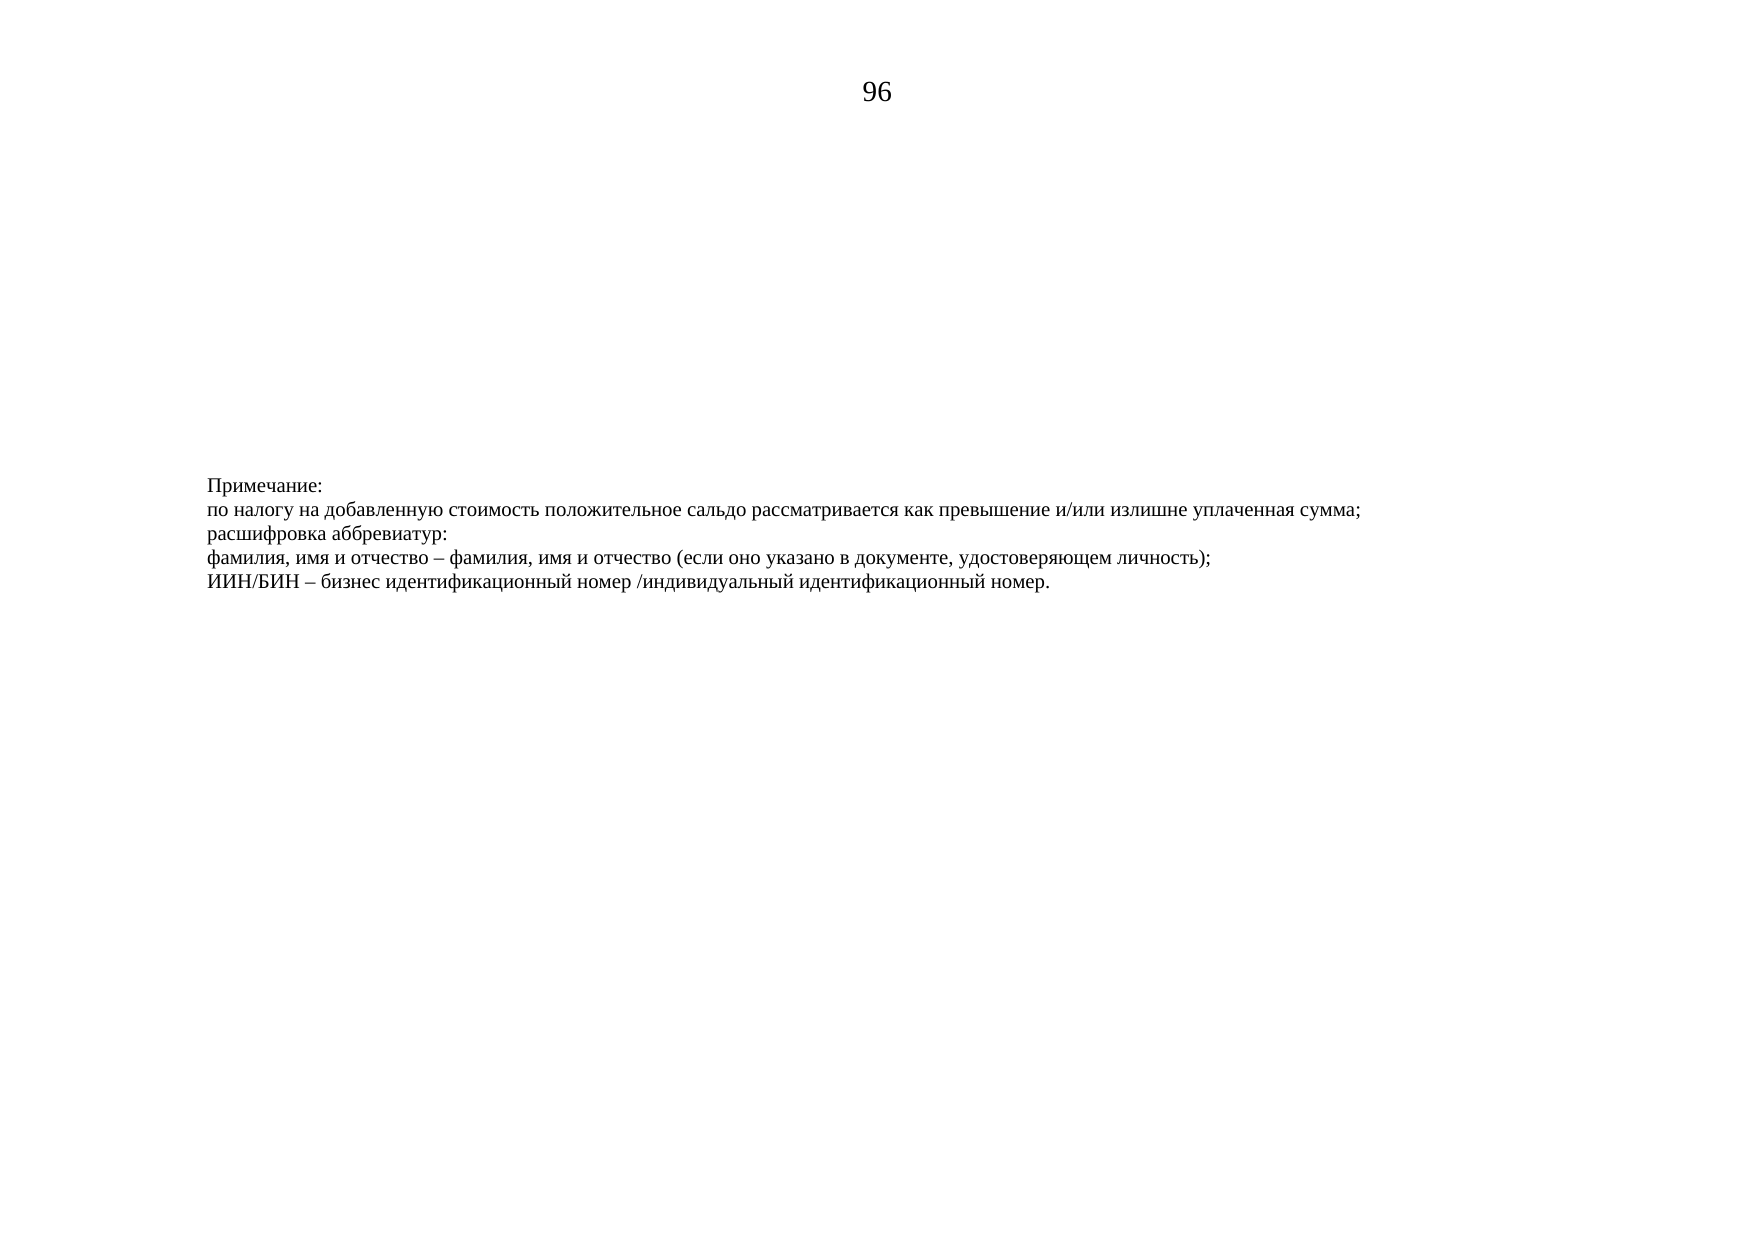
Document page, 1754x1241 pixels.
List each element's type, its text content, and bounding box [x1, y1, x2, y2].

text расшифровка аббревиатур: фамилия, имя и отчество – фамилия, имя и отчество (если оно указано в документе, удостоверяющем личность); [207, 521, 1636, 569]
text Примечание: [207, 473, 1636, 497]
text по налогу на добавленную стоимость положительное сальдо рассматривается как превышение и/или излишне уплаченная сумма; [207, 497, 1636, 521]
text ИИН/БИН – бизнес идентификационный номер /индивидуальный идентификационный номер. [207, 569, 1636, 622]
